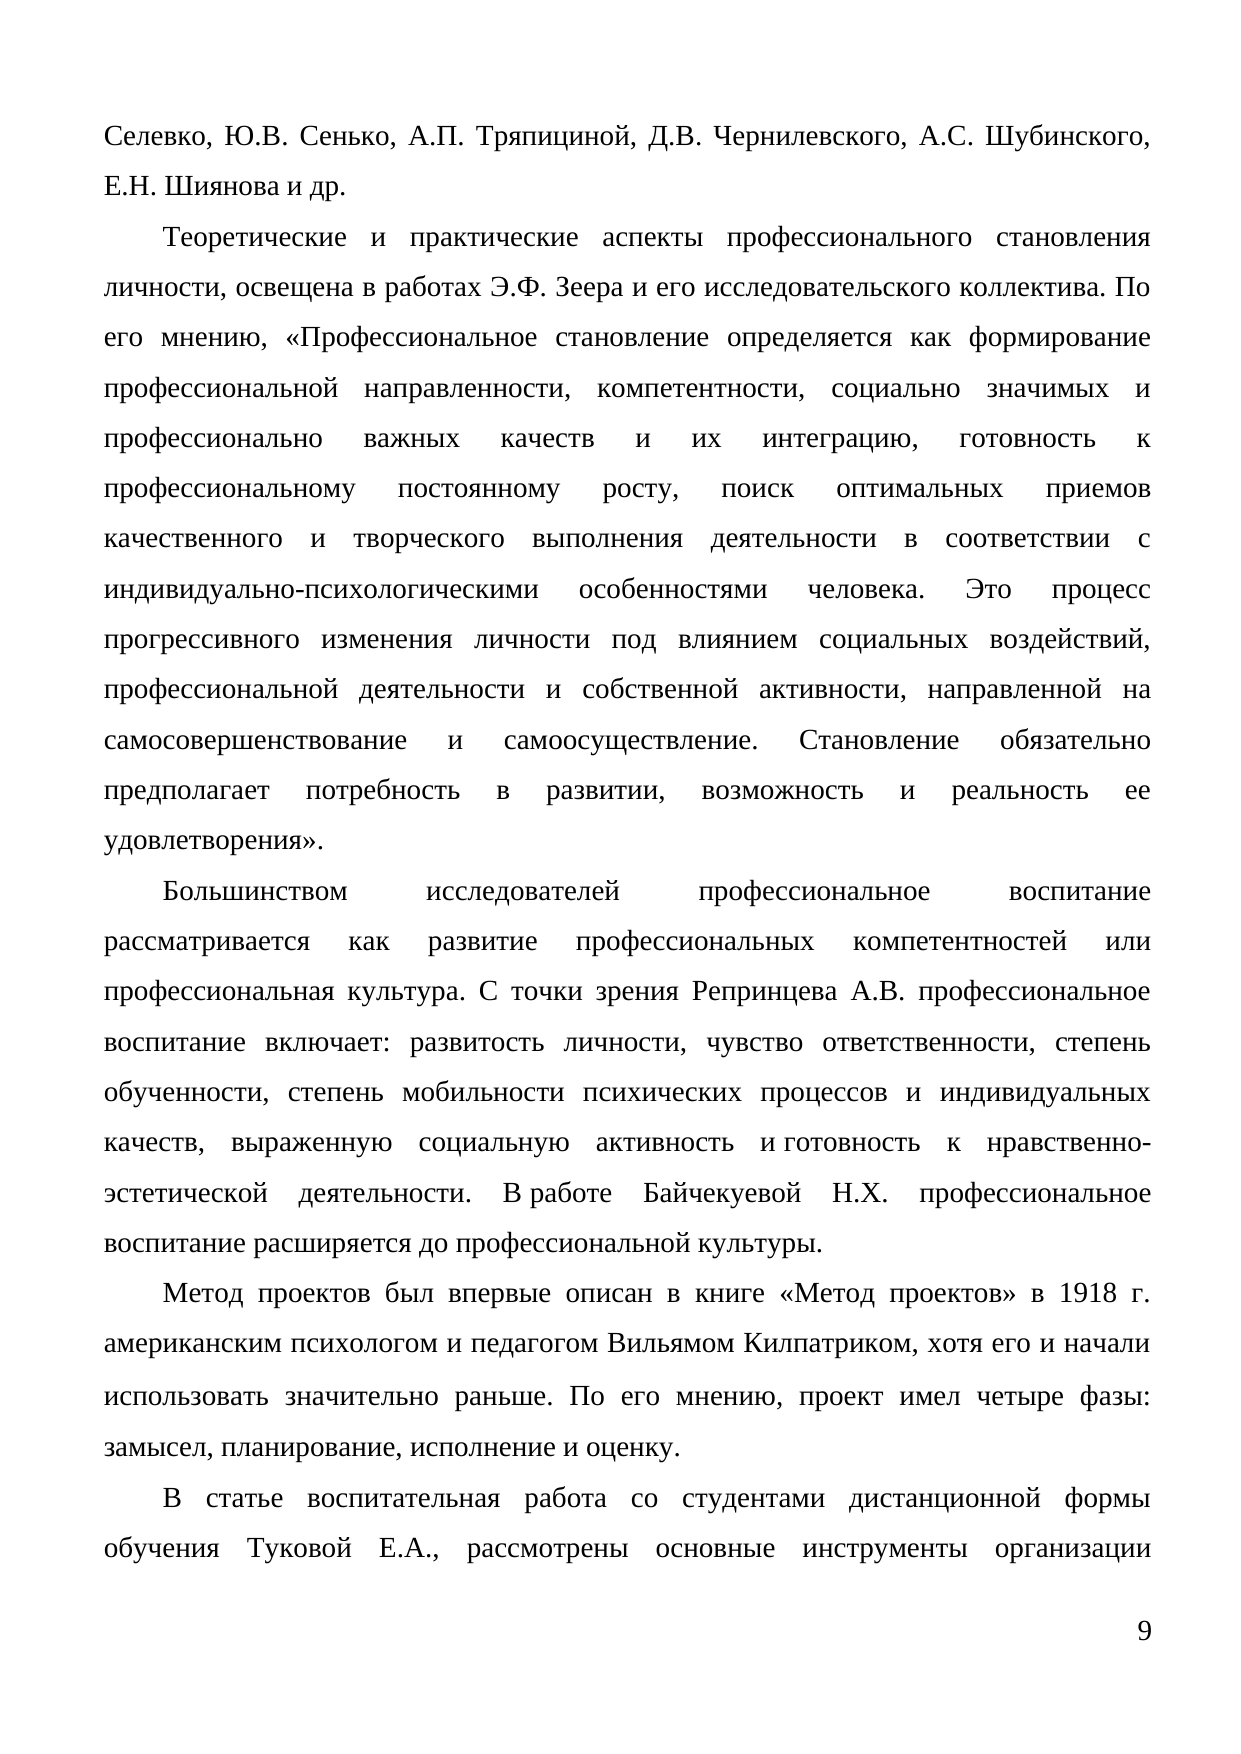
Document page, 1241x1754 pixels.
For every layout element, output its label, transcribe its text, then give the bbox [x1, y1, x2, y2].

list Теоретические и практические аспекты профессионального становления личности, освещена в работах Э.Ф. Зеера и его исследовательского коллектива. По его мнению, «Профессиональное становление определяется как формирование профессиональной направленности, компетентности, социально значимых и профессионально важных качеств и их интеграцию, готовность к профессиональному постоянному росту, поиск оптимальных приемов качественного и творческого выполнения деятельности в соответствии с индивидуально-психологическими особенностями человека. Это процесс прогрессивного изменения личности под влиянием социальных воздействий, профессиональной деятельности и собственной активности, направленной на самосовершенствование и самоосуществление. Становление обязательно предполагает потребность в развитии, возможность и реальность ее удовлетворения». [103, 219, 1152, 856]
list Большинством исследователей профессиональное воспитание рассматривается как развитие профессиональных компетентностей или профессиональная культура. С точки зрения Репринцева А.В. профессиональное воспитание включает: развитость личности, чувство ответственности, степень обученности, степень мобильности психических процессов и индивидуальных качеств, выраженную социальную активность и готовность к нравственно-эстетической деятельности. В работе Байчекуевой Н.Х. профессиональное воспитание расширяется до профессиональной культуры. [103, 873, 1152, 1258]
list Метод проектов был впервые описан в книге «Метод проектов» в 1918 г. американским психологом и педагогом Вильямом Килпатриком, хотя его и начали использовать значительно раньше. По его мнению, проект имел четыре фазы: замысел, планирование, исполнение и оценку. [103, 1275, 1152, 1463]
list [103, 1480, 1152, 1563]
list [103, 118, 1152, 202]
